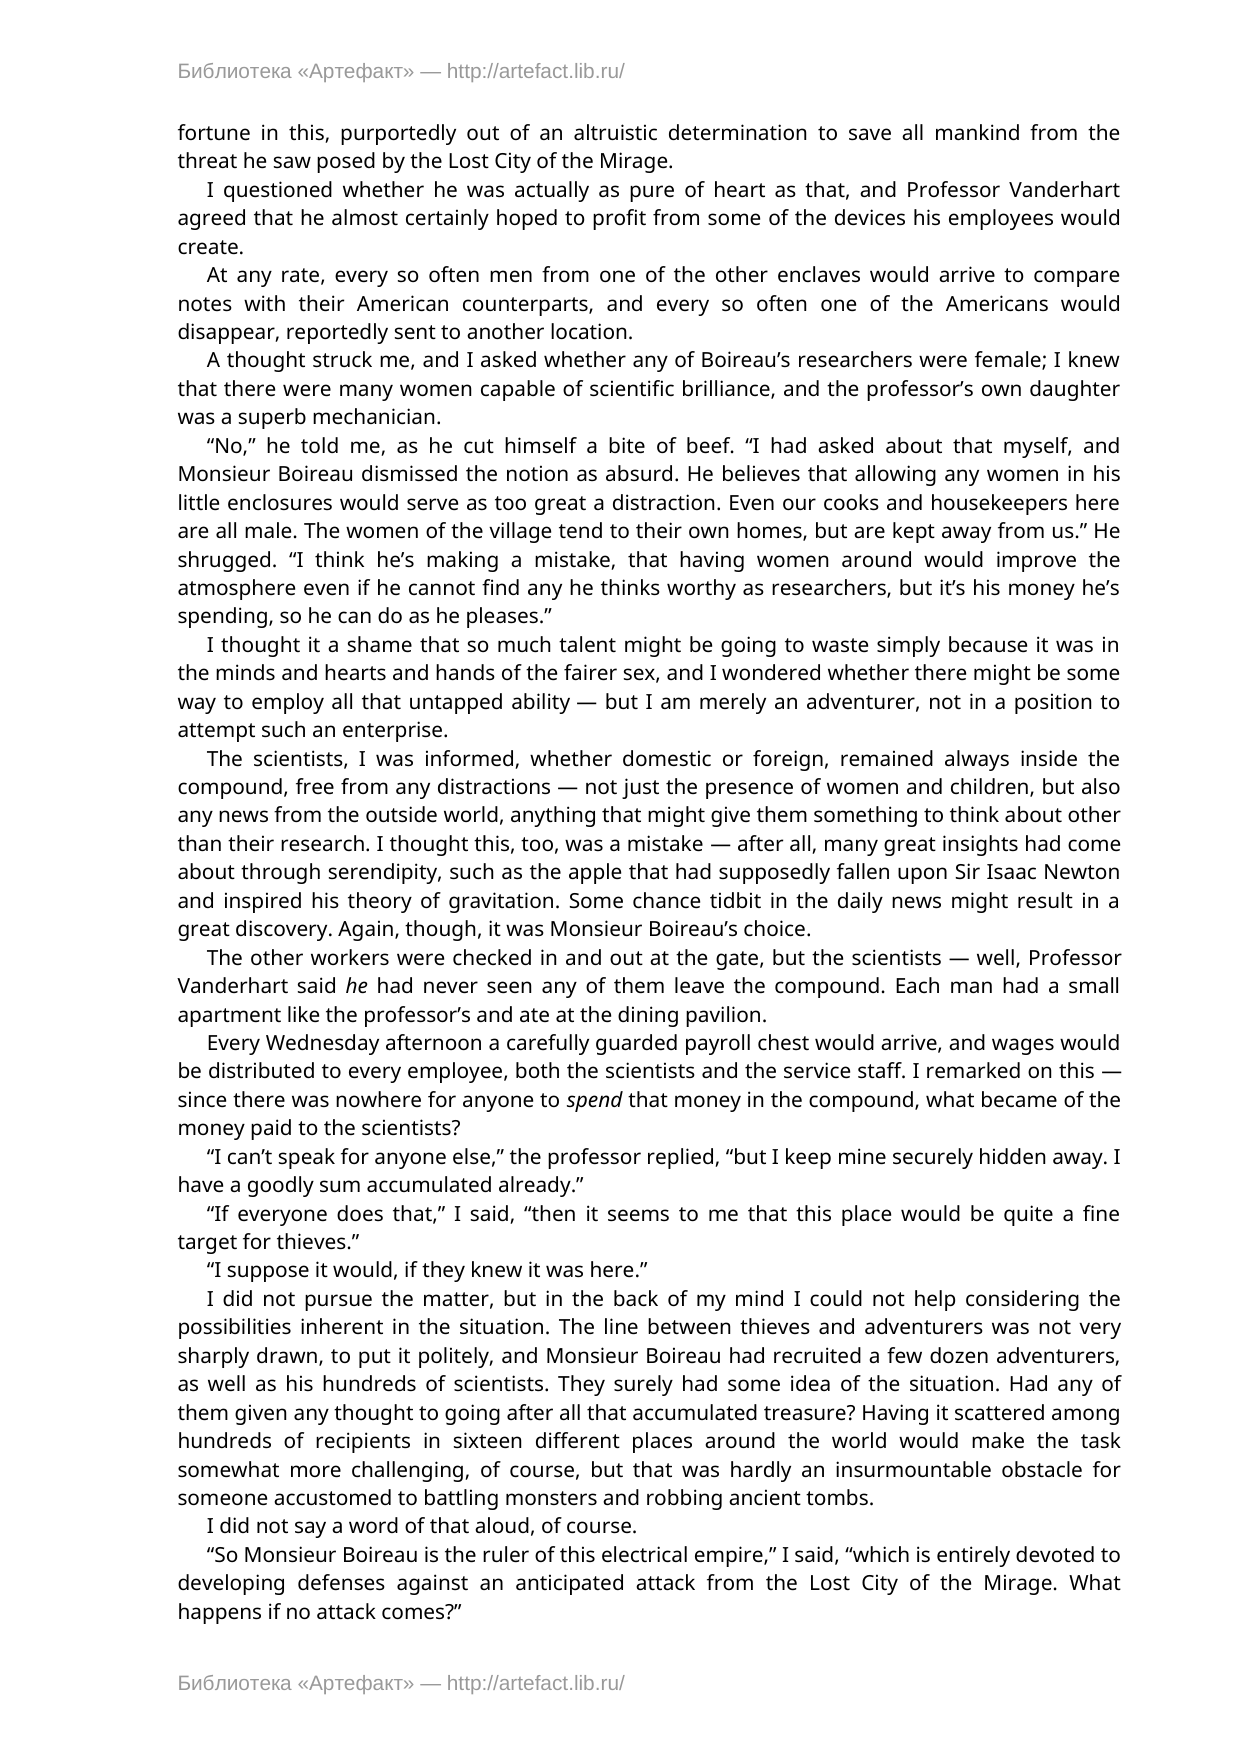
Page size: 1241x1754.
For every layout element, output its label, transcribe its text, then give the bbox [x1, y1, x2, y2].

text I questioned whether he was actually as pure of heart as that, and Professor Vanderhart agreed that he almost certainly hoped to profit from some of the devices his employees would create. [177, 175, 1122, 260]
text At any rate, every so often men from one of the other enclaves would arrive to compare notes with their American counterparts, and every so often one of the Americans would disappear, reportedly sent to another location. [177, 260, 1122, 346]
text “So Monsieur Boireau is the ruler of this electrical empire,” I said, “which is entirely devoted to developing defenses against an anticipated attack from the Lost City of the Mirage. What happens if no attack comes?” [177, 1540, 1122, 1625]
text The scientists, I was informed, whether domestic or foreign, remained always inside the compound, free from any distractions — not just the presence of women and children, but also any news from the outside world, anything that might give them something to think about other than their research. I thought this, too, was a mistake — after all, many great insights had come about through serendipity, such as the apple that had supposedly fallen upon Sir Isaac Newton and inspired his theory of gravitation. Some chance tidbit in the daily news might result in a great discovery. Again, though, it was Monsieur Boireau’s choice. [177, 744, 1122, 943]
text “No,” he told me, as he cut himself a bite of beef. “I had asked about that myself, and Monsieur Boireau dismissed the notion as absurd. He believes that allowing any women in his little enclosures would serve as too great a distraction. Even our cooks and housekeepers here are all male. The women of the village tend to their own homes, but are kept away from us.” He shrugged. “I think he’s making a mistake, that having women around would improve the atmosphere even if he cannot find any he thinks worthy as researchers, but it’s his money he’s spending, so he can do as he pleases.” [177, 431, 1122, 630]
text “I can’t speak for anyone else,” the professor replied, “but I keep mine securely hidden away. I have a goodly sum accumulated already.” [177, 1142, 1122, 1199]
text I did not pursue the matter, but in the back of my mind I could not help considering the possibilities inherent in the situation. The line between thieves and adventurers was not very sharply drawn, to put it politely, and Monsieur Boireau had recruited a few dozen adventurers, as well as his hundreds of scientists. They surely had some idea of the situation. Had any of them given any thought to going after all that accumulated treasure? Having it scattered among hundreds of recipients in sixteen different places around the world would make the task somewhat more challenging, of course, but that was hardly an insurmountable obstacle for someone accustomed to battling monsters and robbing ancient tombs. [177, 1284, 1122, 1512]
text The other workers were checked in and out at the gate, but the scientists — well, Professor Vanderhart said he had never seen any of them leave the compound. Each man had a small apartment like the professor’s and ate at the dining pavilion. [177, 943, 1122, 1028]
text I did not say a word of that aloud, of course. [177, 1512, 1122, 1540]
text “I suppose it would, if they knew it was here.” [177, 1256, 1122, 1284]
text “If everyone does that,” I said, “then it seems to me that this place would be quite a fine target for thieves.” [177, 1199, 1122, 1256]
text I thought it a shame that so much talent might be going to waste simply because it was in the minds and hearts and hands of the fairer sex, and I wondered whether there might be some way to employ all that untapped ability — but I am merely an adventurer, not in a position to attempt such an enterprise. [177, 630, 1122, 744]
text A thought struck me, and I asked whether any of Boireau’s researchers were female; I knew that there were many women capable of scientific brilliance, and the professor’s own daughter was a superb mechanician. [177, 346, 1122, 431]
text Every Wednesday afternoon a carefully guarded payroll chest would arrive, and wages would be distributed to every employee, both the scientists and the service staff. I remarked on this — since there was nowhere for anyone to spend that money in the compound, what became of the money paid to the scientists? [177, 1028, 1122, 1142]
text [177, 118, 1122, 175]
